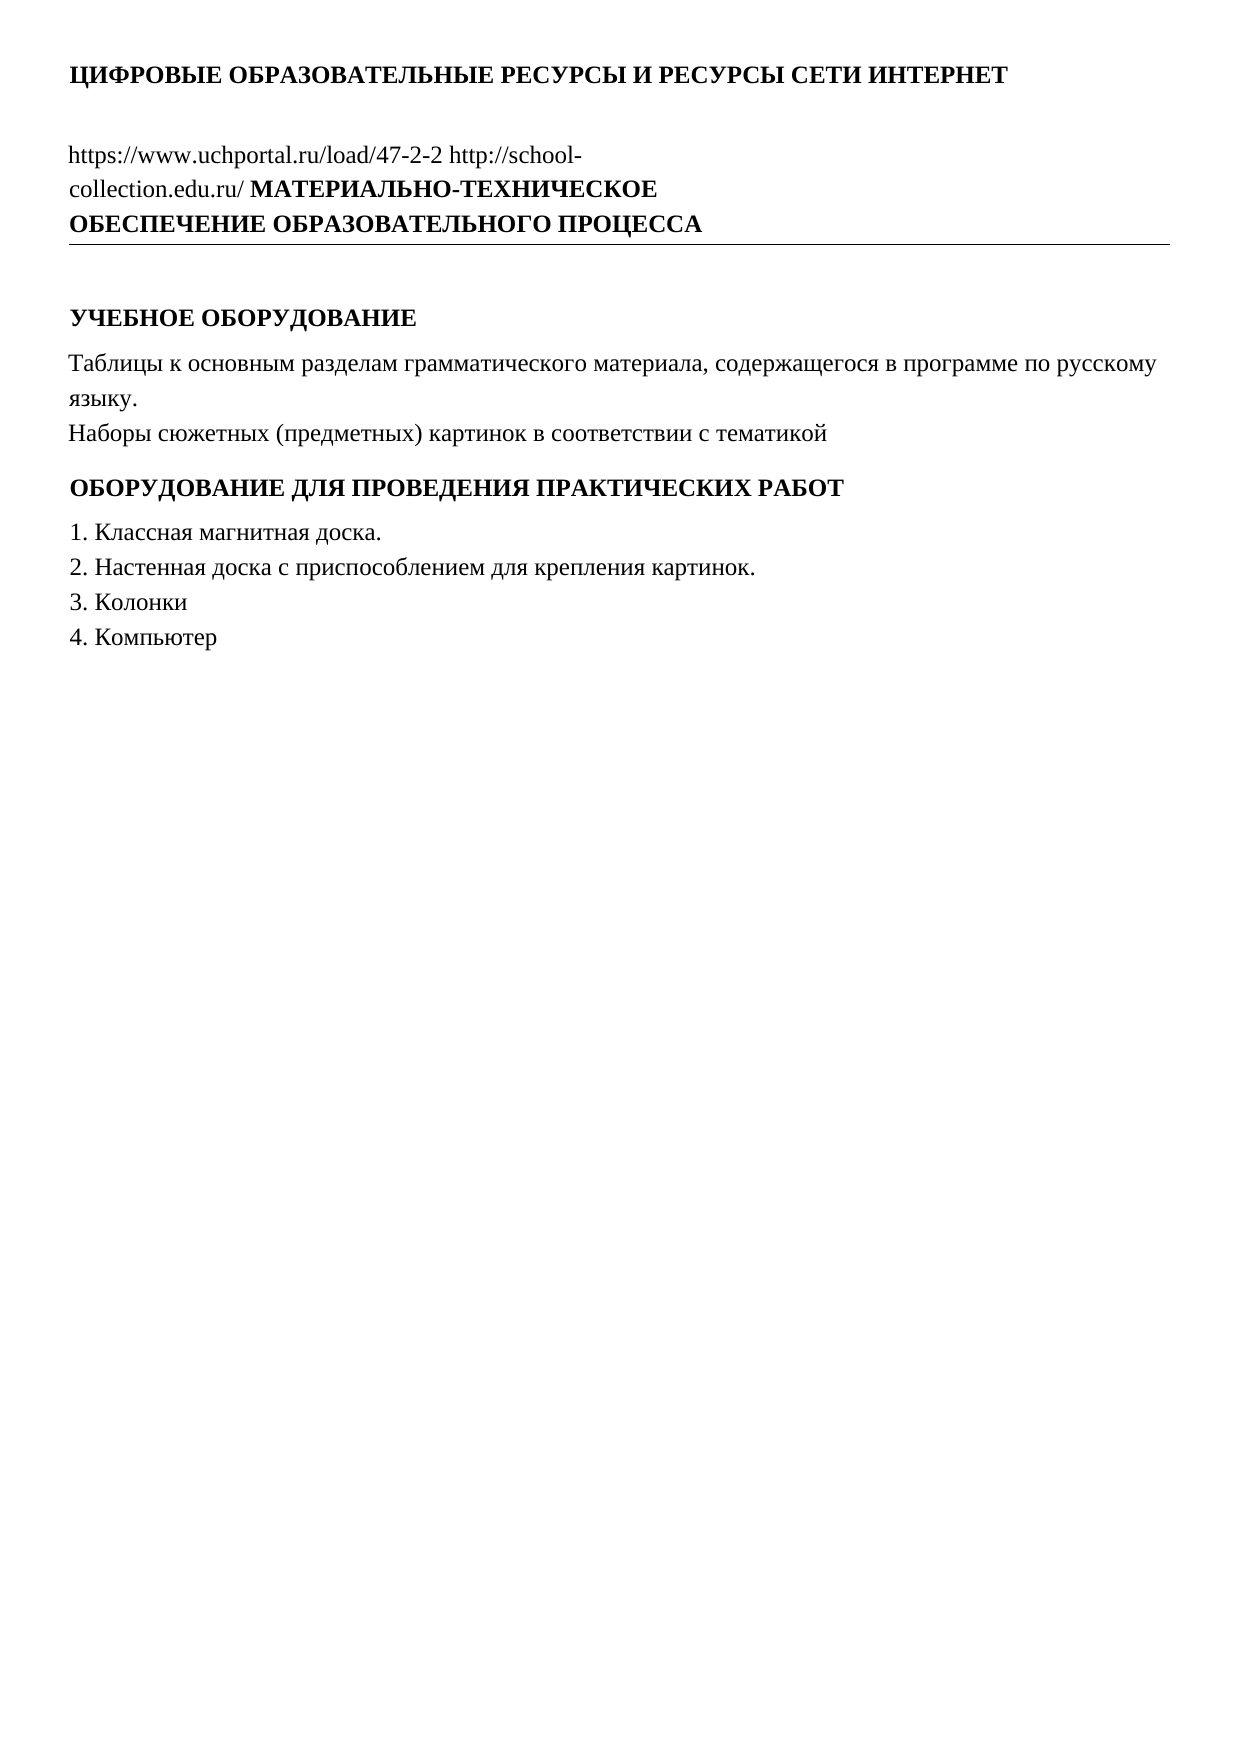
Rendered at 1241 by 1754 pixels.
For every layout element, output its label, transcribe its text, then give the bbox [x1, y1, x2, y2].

subtitle УЧЕБНОЕ ОБОРУДОВАНИЕ [69, 303, 1169, 332]
subtitle ОБОРУДОВАНИЕ ДЛЯ ПРОВЕДЕНИЯ ПРАКТИЧЕСКИХ РАБОТ [69, 473, 1169, 501]
list Классная магнитная доска. [69, 517, 1167, 546]
list Настенная доска с приспособлением для крепления картинок. [69, 552, 1167, 581]
subtitle ЦИФРОВЫЕ ОБРАЗОВАТЕЛЬНЫЕ РЕСУРСЫ И РЕСУРСЫ СЕТИ ИНТЕРНЕТ [69, 60, 1169, 89]
text Таблицы к основным разделам грамматического материала, содержащегося в программе по русскому языку. [68, 348, 1167, 411]
list Колонки [69, 587, 1167, 616]
text Наборы сюжетных (предметных) картинок в соответствии с тематикой [68, 418, 1167, 446]
text https://www.uchportal.ru/load/47-2-2 http://school-collection.edu.ru/ МАТЕРИАЛЬНО-ТЕХНИЧЕСКОЕ ОБЕСПЕЧЕНИЕ ОБРАЗОВАТЕЛЬНОГО ПРОЦЕССА [68, 140, 753, 238]
list Компьютер [69, 622, 1167, 651]
